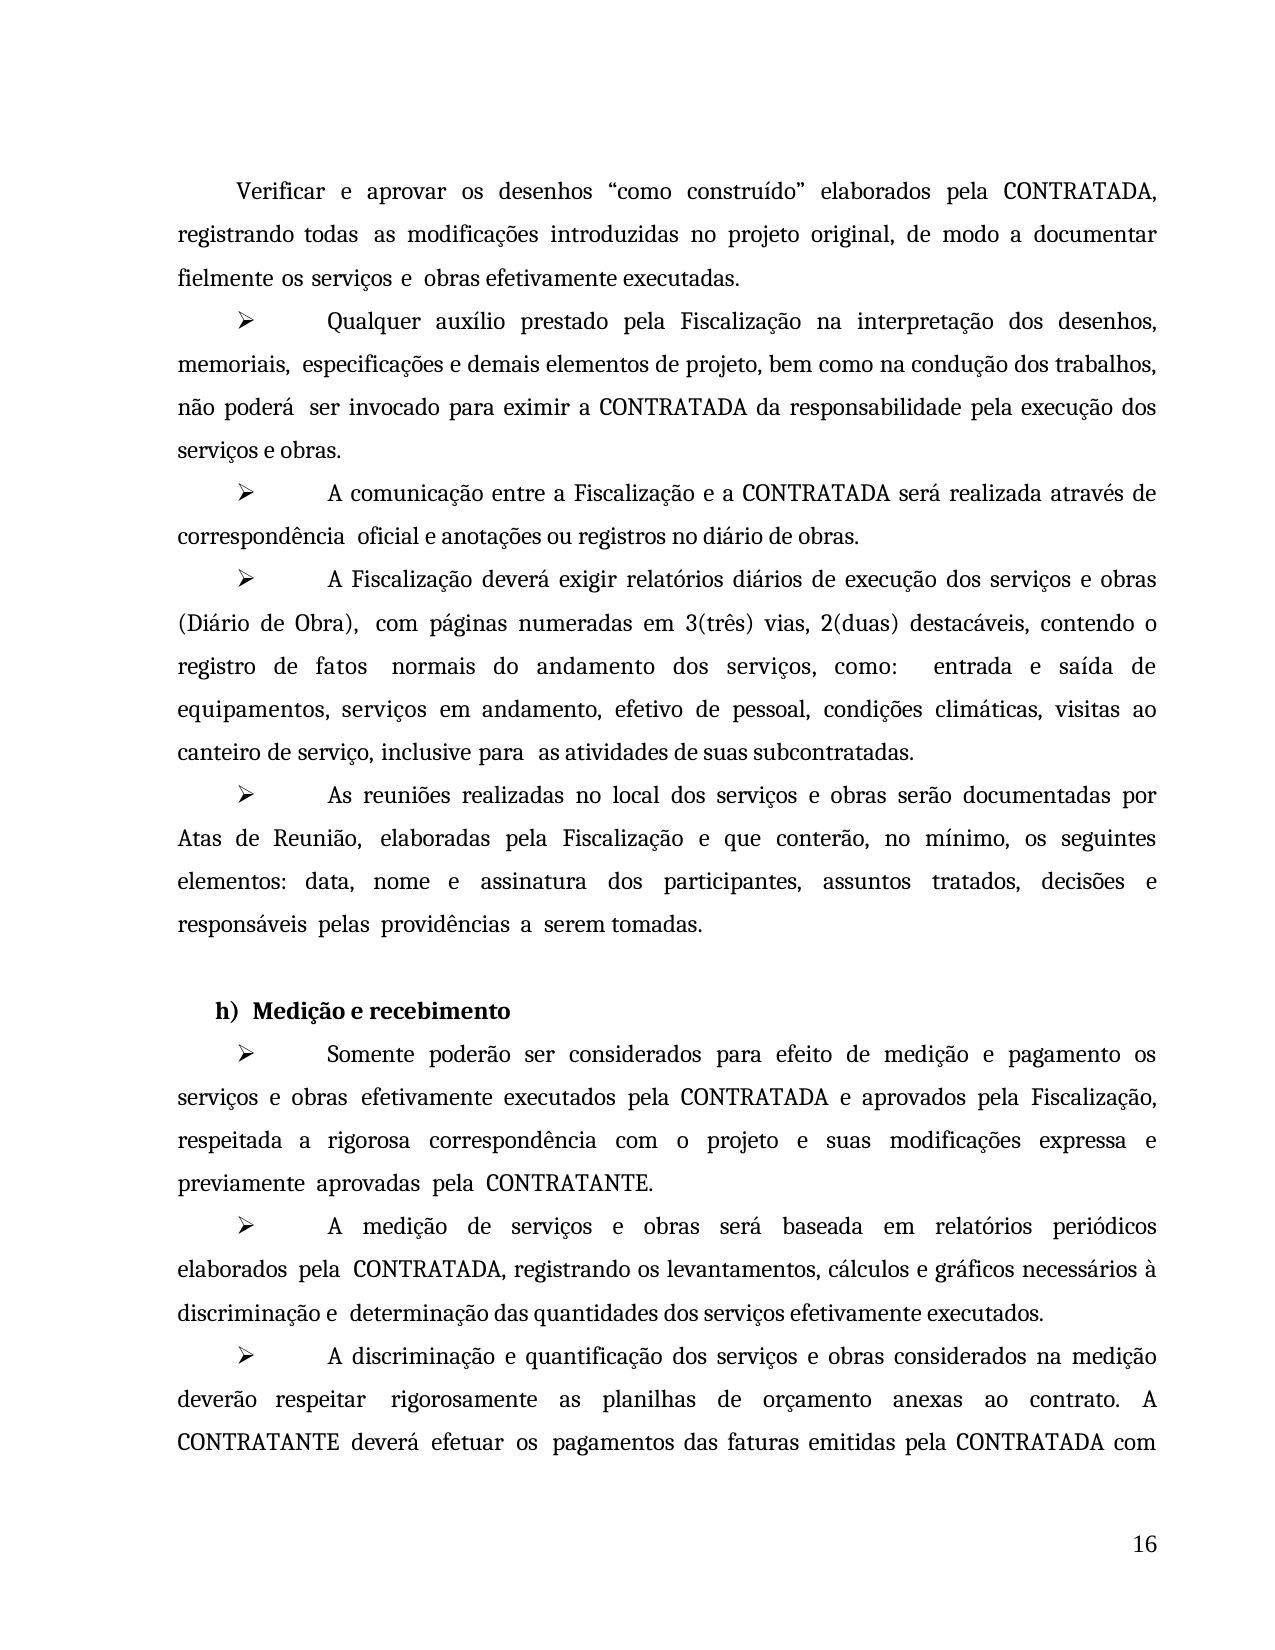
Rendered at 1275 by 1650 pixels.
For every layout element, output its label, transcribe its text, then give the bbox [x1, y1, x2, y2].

list A medição de serviços e obras será baseada em relatórios periódicos elaborados pela CONTRATADA, registrando os levantamentos, cálculos e gráficos necessários à discriminação e determinação das quantidades dos serviços efetivamente executados. [177, 1212, 1157, 1327]
list A comunicação entre a Fiscalização e a CONTRATADA será realizada através de correspondência oficial e anotações ou registros no diário de obras. [177, 479, 1157, 551]
text Verificar e aprovar os desenhos “como construído” elaborados pela CONTRATADA, registrando todas as modificações introduzidas no projeto original, de modo a documentar fielmente os serviços e obras efetivamente executadas. [177, 177, 1157, 292]
list A Fiscalização deverá exigir relatórios diários de execução dos serviços e obras (Diário de Obra), com páginas numeradas em 3(três) vias, 2(duas) destacáveis, contendo o registro de fatos normais do andamento dos serviços, como: entrada e saída de equipamentos, serviços em andamento, efetivo de pessoal, condições climáticas, visitas ao canteiro de serviço, inclusive para as atividades de suas subcontratadas. [177, 565, 1157, 767]
list Somente poderão ser considerados para efeito de medição e pagamento os serviços e obras efetivamente executados pela CONTRATADA e aprovados pela Fiscalização, respeitada a rigorosa correspondência com o projeto e suas modificações expressa e previamente aprovadas pela CONTRATANTE. [177, 1040, 1157, 1198]
list Qualquer auxílio prestado pela Fiscalização na interpretação dos desenhos, memoriais, especificações e demais elementos de projeto, bem como na condução dos trabalhos, não poderá ser invocado para eximir a CONTRATADA da responsabilidade pela execução dos serviços e obras. [177, 307, 1157, 465]
list Medição e recebimento [215, 997, 1157, 1025]
list As reuniões realizadas no local dos serviços e obras serão documentadas por Atas de Reunião, elaboradas pela Fiscalização e que conterão, no mínimo, os seguintes elementos: data, nome e assinatura dos participantes, assuntos tratados, decisões e responsáveis pelas providências a serem tomadas. [177, 781, 1157, 939]
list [177, 1342, 1157, 1457]
